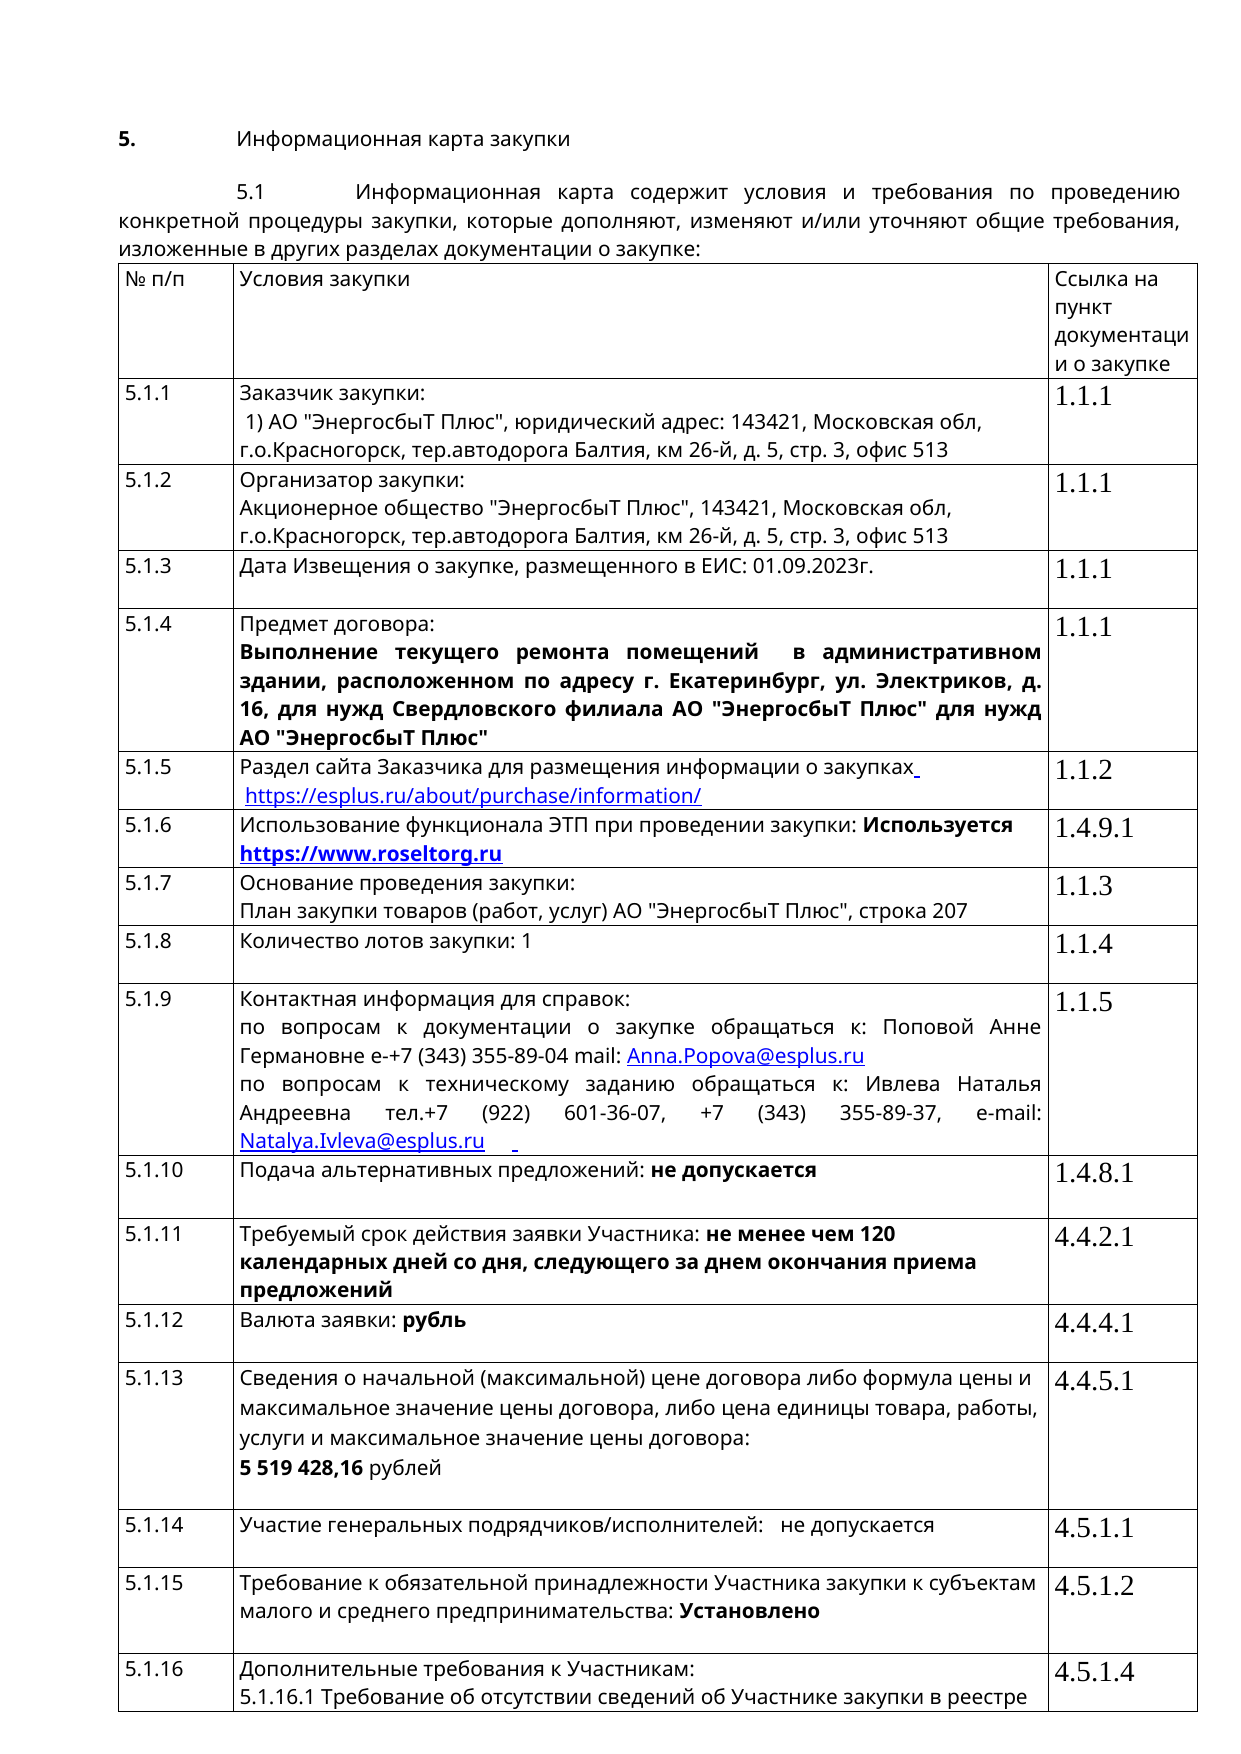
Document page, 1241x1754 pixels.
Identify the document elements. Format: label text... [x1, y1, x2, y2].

text 5.1 Информационная карта содержит условия и требования по проведению конкретной процедуры закупки, которые дополняют, изменяют и/или уточняют общие требования, изложенные в других разделах документации о закупке: [118, 177, 1181, 263]
table_cell Заказчик закупки: 1) АО "ЭнергосбыТ Плюс", юридический адрес: 143421, Московская обл, г.о.Красногорск, тер.автодорога Балтия, км 26-й, д. 5, стр. 3, офис 513 [234, 379, 1048, 464]
table_cell 1.1.1 [1049, 551, 1197, 608]
table_cell [119, 810, 233, 867]
table_cell 1.1.5 [1049, 984, 1197, 1154]
table_cell [119, 752, 233, 809]
table_cell Раздел сайта Заказчика для размещения информации о закупках https://esplus.ru/about/purchase/information/ [234, 752, 1048, 809]
table_cell [119, 1510, 233, 1567]
table_cell 4.5.1.4 [1049, 1654, 1197, 1711]
table_cell Контактная информация для справок: по вопросам к документации о закупке обращаться к: Поповой Анне Германовне e-+7 (343) 355-89-04 mail: Anna.Popova@esplus.ru по вопросам к техническому заданию обращаться к: Ивлева Наталья Андреевна тел.+7 (922) 601-36-07, +7 (343) 355-89-37, e-mail: Natalya.Ivleva@esplus.ru [234, 984, 1048, 1154]
table_cell Валюта заявки: рубль [234, 1305, 1048, 1362]
table_cell 1.1.4 [1049, 926, 1197, 983]
table_cell [119, 1363, 233, 1509]
table_cell Дата Извещения о закупке, размещенного в ЕИС: 01.09.2023г. [234, 551, 1048, 608]
table_cell Организатор закупки: Акционерное общество "ЭнергосбыТ Плюс", 143421, Московская обл, г.о.Красногорск, тер.автодорога Балтия, км 26-й, д. 5, стр. 3, офис 513 [234, 465, 1048, 550]
table_cell 1.1.2 [1049, 752, 1197, 809]
table_cell 4.4.5.1 [1049, 1363, 1197, 1509]
table_cell [119, 984, 233, 1154]
table_cell [119, 1219, 233, 1304]
table_cell [119, 609, 233, 751]
table_cell [119, 551, 233, 608]
table_cell [119, 1305, 233, 1362]
table_cell Основание проведения закупки: План закупки товаров (работ, услуг) АО "ЭнергосбыТ Плюс", строка 207 [234, 868, 1048, 925]
table_cell [119, 1156, 233, 1218]
table_header Условия закупки [234, 264, 1048, 377]
table_cell 1.1.1 [1049, 379, 1197, 464]
table_cell Количество лотов закупки: 1 [234, 926, 1048, 983]
table_cell Требование к обязательной принадлежности Участника закупки к субъектам малого и среднего предпринимательства: Установлено [234, 1568, 1048, 1653]
table_cell [119, 1568, 233, 1653]
table_cell 4.5.1.1 [1049, 1510, 1197, 1567]
table_cell Сведения о начальной (максимальной) цене договора либо формула цены и максимальное значение цены договора, либо цена единицы товара, работы, услуги и максимальное значение цены договора: 5 519 428,16 рублей [234, 1363, 1048, 1509]
table_cell 1.1.1 [1049, 465, 1197, 550]
table_header Ссылка на пункт документации о закупке [1049, 264, 1197, 377]
table_cell [119, 379, 233, 464]
table_cell [119, 465, 233, 550]
table_cell Участие генеральных подрядчиков/исполнителей: не допускается [234, 1510, 1048, 1567]
table_cell 1.1.3 [1049, 868, 1197, 925]
table_cell 4.5.1.2 [1049, 1568, 1197, 1653]
table_cell [119, 926, 233, 983]
table_cell Использование функционала ЭТП при проведении закупки: Используется https://www.roseltorg.ru [234, 810, 1048, 867]
table_cell [119, 1654, 233, 1711]
table_cell 4.4.2.1 [1049, 1219, 1197, 1304]
table_cell Подача альтернативных предложений: не допускается [234, 1156, 1048, 1218]
table_cell 1.4.8.1 [1049, 810, 1197, 867]
table_header № п/п [119, 264, 233, 377]
table_cell 4.4.4.1 [1049, 1305, 1197, 1362]
table_cell [119, 868, 233, 925]
table_cell 1.1.1 [1049, 609, 1197, 751]
subtitle Информационная карта закупки [118, 124, 1181, 152]
table_cell Требуемый срок действия заявки Участника: не менее чем 120 календарных дней со дня, следующего за днем окончания приема предложений [234, 1219, 1048, 1304]
table_cell Предмет договора: Выполнение текущего ремонта помещений в административном здании, расположенном по адресу г. Екатеринбург, ул. Электриков, д. 16, для нужд Свердловского филиала АО "ЭнергосбыТ Плюс" для нужд АО "ЭнергосбыТ Плюс" [234, 609, 1048, 751]
table_cell 1.4.7.1 [1049, 1156, 1197, 1218]
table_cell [234, 1654, 1048, 1711]
